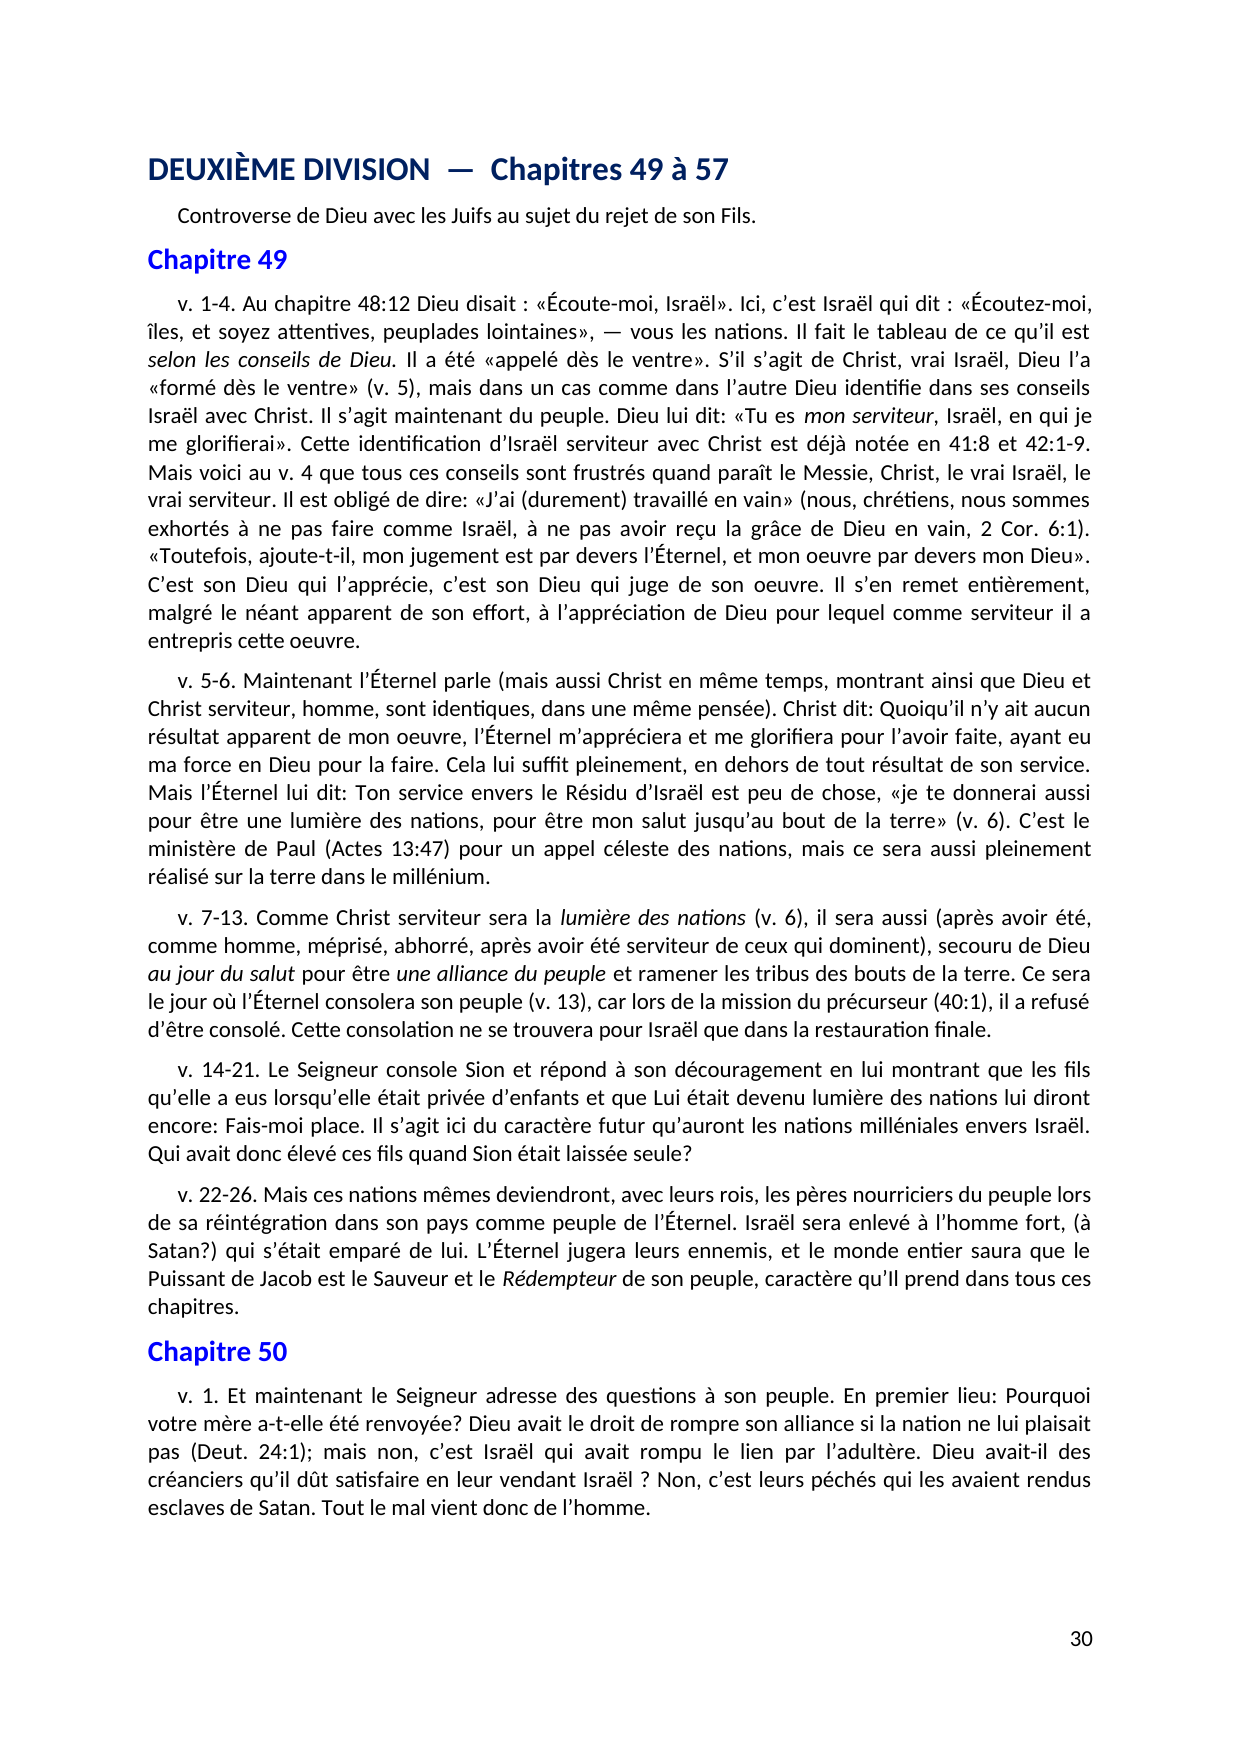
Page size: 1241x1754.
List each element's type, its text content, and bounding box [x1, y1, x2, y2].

text Controverse de Dieu avec les Juifs au sujet du rejet de son Fils. [148, 201, 1093, 229]
subtitle Chapitre 50 [148, 1333, 1093, 1368]
text v. 14-21. Le Seigneur console Sion et répond à son découragement en lui montrant que les fils qu’elle a eus lorsqu’elle était privée d’enfants et que Lui était devenu lumière des nations lui diront encore: Fais-moi place. Il s’agit ici du caractère futur qu’auront les nations milléniales envers Israël. Qui avait donc élevé ces fils quand Sion était laissée seule? [148, 1056, 1093, 1168]
subtitle DEUXIÈME DIVISION — Chapitres 49 à 57 [148, 148, 1093, 188]
subtitle Chapitre 49 [148, 241, 1093, 277]
text v. 5-6. Maintenant l’Éternel parle (mais aussi Christ en même temps, montrant ainsi que Dieu et Christ serviteur, homme, sont identiques, dans une même pensée). Christ dit: Quoiqu’il n’y ait aucun résultat apparent de mon oeuvre, l’Éternel m’appréciera et me glorifiera pour l’avoir faite, ayant eu ma force en Dieu pour la faire. Cela lui suffit pleinement, en dehors de tout résultat de son service. Mais l’Éternel lui dit: Ton service envers le Résidu d’Israël est peu de chose, «je te donnerai aussi pour être une lumière des nations, pour être mon salut jusqu’au bout de la terre» (v. 6). C’est le ministère de Paul (Actes 13:47) pour un appel céleste des nations, mais ce sera aussi pleinement réalisé sur la terre dans le millénium. [148, 666, 1093, 890]
text v. 22-26. Mais ces nations mêmes deviendront, avec leurs rois, les pères nourriciers du peuple lors de sa réintégration dans son pays comme peuple de l’Éternel. Israël sera enlevé à l’homme fort, (à Satan?) qui s’était emparé de lui. L’Éternel jugera leurs ennemis, et le monde entier saura que le Puissant de Jacob est le Sauveur et le Rédempteur de son peuple, caractère qu’Il prend dans tous ces chapitres. [148, 1180, 1093, 1320]
text v. 1. Et maintenant le Seigneur adresse des questions à son peuple. En premier lieu: Pourquoi votre mère a-t-elle été renvoyée? Dieu avait le droit de rompre son alliance si la nation ne lui plaisait pas (Deut. 24:1); mais non, c’est Israël qui avait rompu le lien par l’adultère. Dieu avait-il des créanciers qu’il dût satisfaire en leur vendant Israël ? Non, c’est leurs péchés qui les avaient rendus esclaves de Satan. Tout le mal vient donc de l’homme. [148, 1381, 1093, 1521]
text v. 1-4. Au chapitre 48:12 Dieu disait : «Écoute-moi, Israël». Ici, c’est Israël qui dit : «Écoutez-moi, îles, et soyez attentives, peuplades lointaines», — vous les nations. Il fait le tableau de ce qu’il est selon les conseils de Dieu. Il a été «appelé dès le ventre». S’il s’agit de Christ, vrai Israël, Dieu l’a «formé dès le ventre» (v. 5), mais dans un cas comme dans l’autre Dieu identifie dans ses conseils Israël avec Christ. Il s’agit maintenant du peuple. Dieu lui dit: «Tu es mon serviteur, Israël, en qui je me glorifierai». Cette identification d’Israël serviteur avec Christ est déjà notée en 41:8 et 42:1-9. Mais voici au v. 4 que tous ces conseils sont frustrés quand paraît le Messie, Christ, le vrai Israël, le vrai serviteur. Il est obligé de dire: «J’ai (durement) travaillé en vain» (nous, chrétiens, nous sommes exhortés à ne pas faire comme Israël, à ne pas avoir reçu la grâce de Dieu en vain, 2 Cor. 6:1). «Toutefois, ajoute-t-il, mon jugement est par devers l’Éternel, et mon oeuvre par devers mon Dieu». C’est son Dieu qui l’apprécie, c’est son Dieu qui juge de son oeuvre. Il s’en remet entièrement, malgré le néant apparent de son effort, à l’appréciation de Dieu pour lequel comme serviteur il a entrepris cette oeuvre. [148, 289, 1093, 654]
text v. 7-13. Comme Christ serviteur sera la lumière des nations (v. 6), il sera aussi (après avoir été, comme homme, méprisé, abhorré, après avoir été serviteur de ceux qui dominent), secouru de Dieu au jour du salut pour être une alliance du peuple et ramener les tribus des bouts de la terre. Ce sera le jour où l’Éternel consolera son peuple (v. 13), car lors de la mission du précurseur (40:1), il a refusé d’être consolé. Cette consolation ne se trouvera pour Israël que dans la restauration finale. [148, 903, 1093, 1043]
